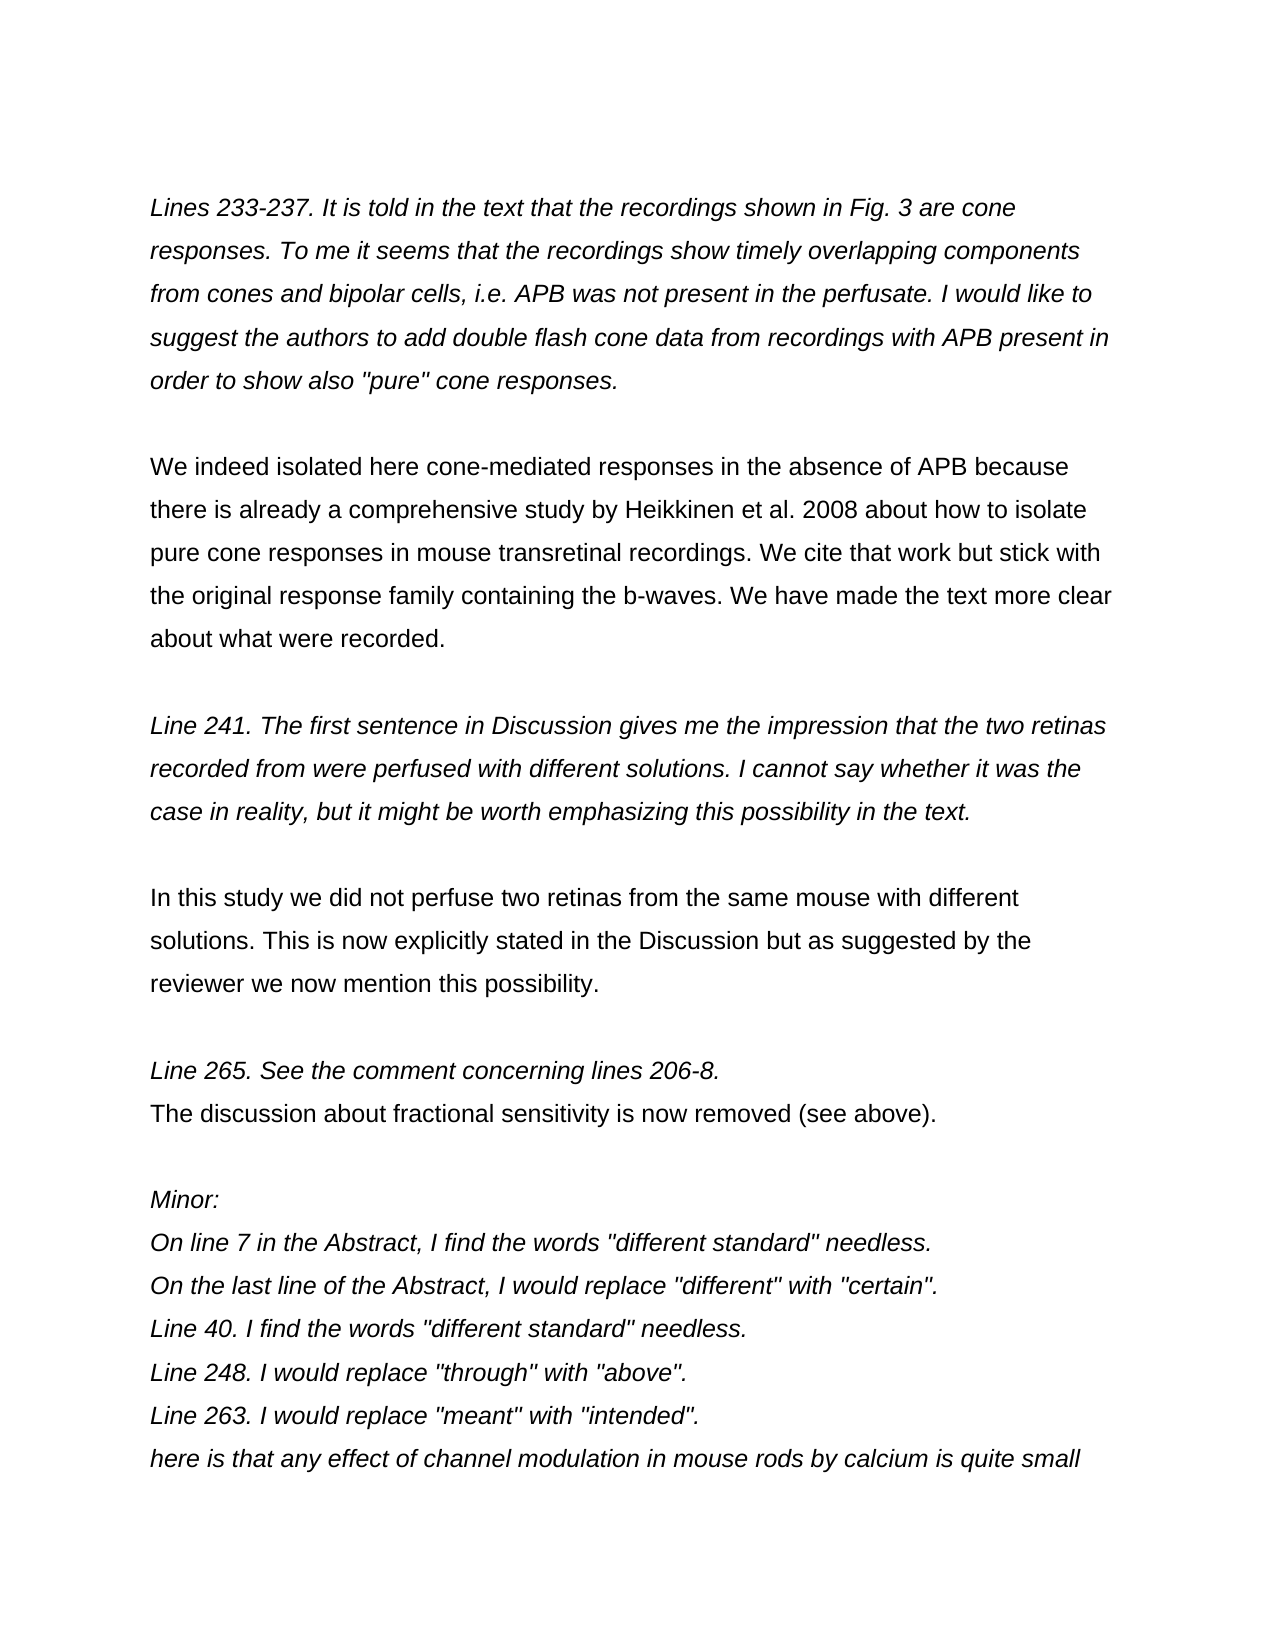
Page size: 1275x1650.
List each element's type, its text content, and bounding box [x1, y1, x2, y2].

text Line 241. The first sentence in Discussion gives me the impression that the two retinas recorded from were perfused with different solutions. I cannot say whether it was the case in reality, but it might be worth emphasizing this possibility in the text. [150, 667, 1125, 826]
text Minor: On line 7 in the Abstract, I find the words "different standard" needless. On the last line of the Abstract, I would replace "different" with "certain". Line 40. I find the words "different standard" needless. Line 248. I would replace "through" with "above". Line 263. I would replace "meant" with "intended". here is that any effect of channel modulation in mouse rods by calcium is quite small [150, 1142, 1125, 1472]
text In this study we did not perfuse two retinas from the same mouse with different solutions. This is now explicitly stated in the Discussion but as suggested by the reviewer we now mention this possibility. [150, 883, 1125, 998]
text Line 265. See the comment concerning lines 206-8. The discussion about fractional sensitivity is now removed (see above). [150, 1012, 1125, 1127]
text Lines 233-237. It is told in the text that the recordings shown in Fig. 3 are cone responses. To me it seems that the recordings show timely overlapping components from cones and bipolar cells, i.e. APB was not present in the perfusate. I would like to suggest the authors to add double flash cone data from recordings with APB present in order to show also "pure" cone responses. [150, 150, 1125, 394]
text We indeed isolated here cone-mediated responses in the absence of APB because there is already a comprehensive study by Heikkinen et al. 2008 about how to isolate pure cone responses in mouse transretinal recordings. We cite that work but stick with the original response family containing the b-waves. We have made the text more clear about what were recorded. [150, 452, 1125, 653]
